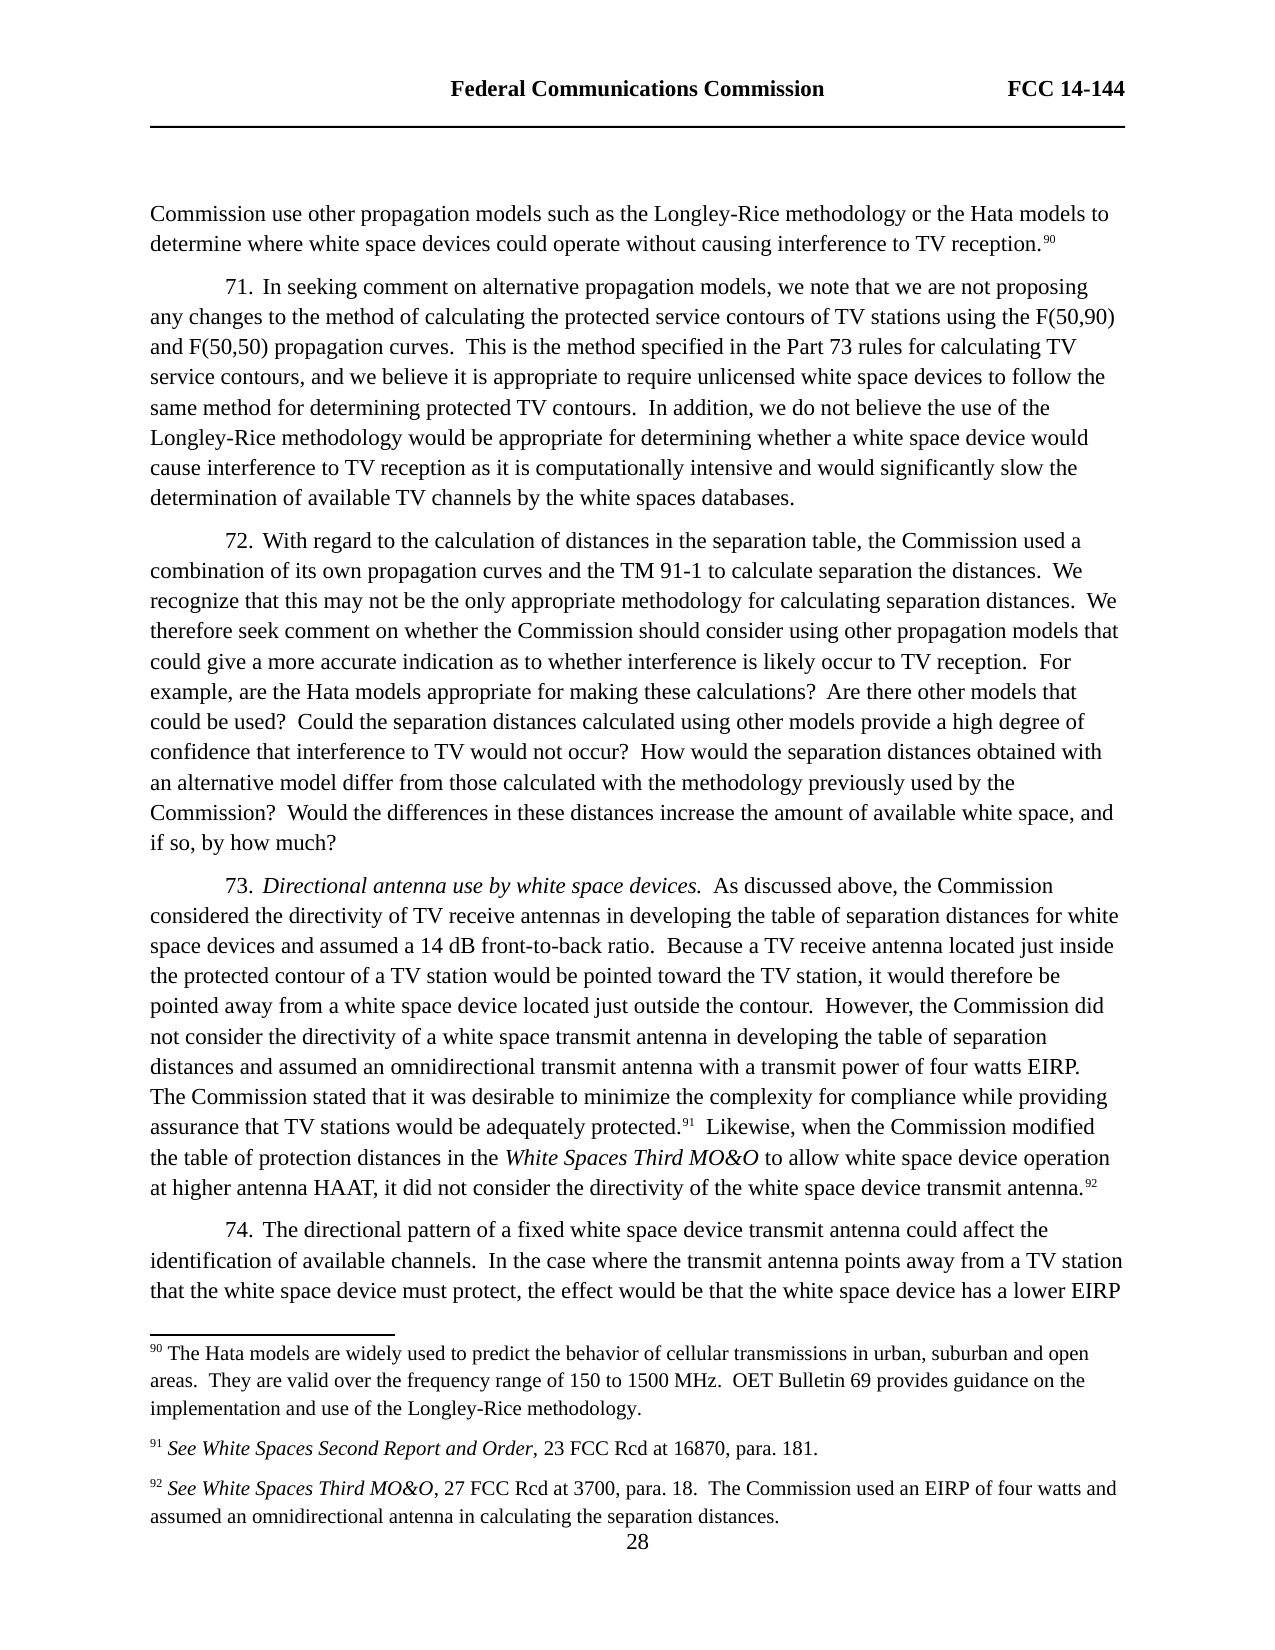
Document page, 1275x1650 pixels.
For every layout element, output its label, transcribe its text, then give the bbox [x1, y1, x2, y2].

text In seeking comment on alternative propagation models, we note that we are not proposing any changes to the method of calculating the protected service contours of TV stations using the F(50,90) and F(50,50) propagation curves. This is the method specified in the Part 73 rules for calculating TV service contours, and we believe it is appropriate to require unlicensed white space devices to follow the same method for determining protected TV contours. In addition, we do not believe the use of the Longley-Rice methodology would be appropriate for determining whether a white space device would cause interference to TV reception as it is computationally intensive and would significantly slow the determination of available TV channels by the white spaces databases. [150, 273, 1125, 511]
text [150, 200, 1125, 256]
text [150, 1216, 1125, 1303]
text With regard to the calculation of distances in the separation table, the Commission used a combination of its own propagation curves and the TM 91-1 to calculate separation the distances. We recognize that this may not be the only appropriate methodology for calculating separation distances. We therefore seek comment on whether the Commission should consider using other propagation models that could give a more accurate indication as to whether interference is likely occur to TV reception. For example, are the Hata models appropriate for making these calculations? Are there other models that could be used? Could the separation distances calculated using other models provide a high degree of confidence that interference to TV would not occur? How would the separation distances obtained with an alternative model differ from those calculated with the methodology previously used by the Commission? Would the differences in these distances increase the amount of available white space, and if so, by how much? [150, 527, 1125, 855]
text Directional antenna use by white space devices. As discussed above, the Commission considered the directivity of TV receive antennas in developing the table of separation distances for white space devices and assumed a 14 dB front-to-back ratio. Because a TV receive antenna located just inside the protected contour of a TV station would be pointed toward the TV station, it would therefore be pointed away from a white space device located just outside the contour. However, the Commission did not consider the directivity of a white space transmit antenna in developing the table of separation distances and assumed an omnidirectional transmit antenna with a transmit power of four watts EIRP. The Commission stated that it was desirable to minimize the complexity for compliance while providing assurance that TV stations would be adequately protected. Likewise, when the Commission modified the table of protection distances in the White Spaces Third MO&O to allow white space device operation at higher antenna HAAT, it did not consider the directivity of the white space device transmit antenna. [150, 872, 1125, 1200]
